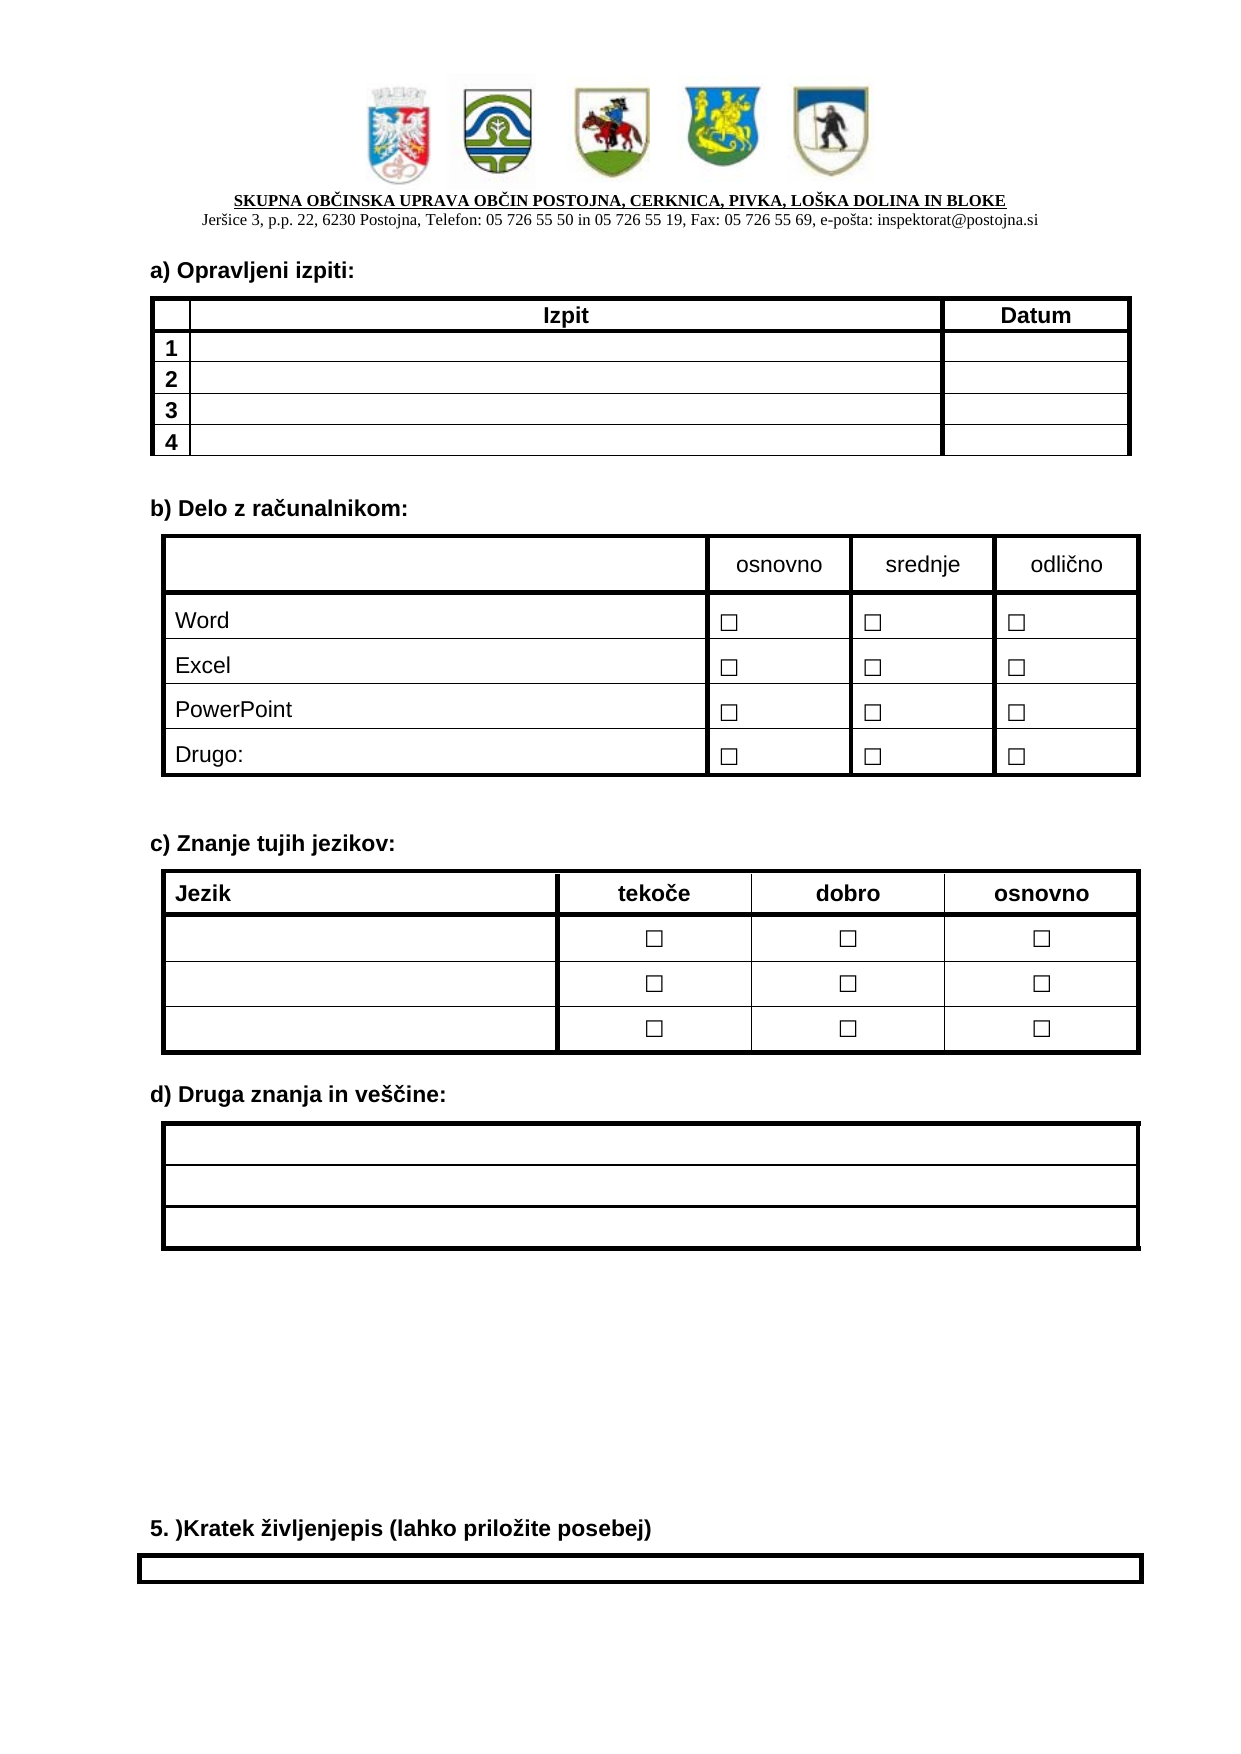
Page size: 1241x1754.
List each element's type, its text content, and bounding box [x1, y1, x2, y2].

text c) Znanje tujih jezikov: [150, 830, 1090, 856]
table_cell ☐ [997, 595, 1136, 638]
table_cell ☐ [710, 595, 849, 638]
table_cell [945, 394, 1127, 424]
table_cell ☐ [853, 684, 992, 728]
table_cell 4 [155, 425, 189, 455]
table_header Datum [945, 301, 1127, 328]
table_cell ☐ [710, 639, 849, 683]
text d) Druga znanja in veščine: [150, 1081, 1090, 1108]
picture [365, 73, 536, 190]
table_cell ☐ [710, 729, 849, 772]
table_cell ☐ [853, 639, 992, 683]
table_cell ☐ [710, 684, 849, 728]
table_cell [945, 425, 1127, 455]
table_header srednje [853, 538, 992, 590]
table_cell ☐ [560, 1007, 751, 1050]
table_header osnovno [945, 873, 1136, 912]
table_cell [166, 1166, 1136, 1205]
table_cell ☐ [560, 917, 751, 961]
table_header tekoče [560, 873, 751, 912]
table_cell ☐ [752, 1007, 944, 1050]
table_cell [191, 394, 940, 424]
table_header Izpit [191, 301, 940, 328]
text a) Opravljeni izpiti: [150, 257, 1090, 283]
picture [674, 76, 875, 190]
table_cell ☐ [997, 639, 1136, 683]
table_cell ☐ [945, 917, 1136, 961]
text b) Delo z računalnikom: [150, 495, 1090, 521]
table_cell [945, 362, 1127, 392]
table_cell ☐ [560, 962, 751, 1006]
table_cell ☐ [997, 684, 1136, 728]
table_cell ☐ [945, 962, 1136, 1006]
table_cell ☐ [945, 1007, 1136, 1050]
table_header [166, 1126, 1136, 1164]
table_header odlično [997, 538, 1136, 590]
table_cell 2 [155, 362, 189, 392]
table_cell [945, 333, 1127, 361]
table_cell [191, 362, 940, 392]
text 5. )Kratek življenjepis (lahko priložite posebej) [150, 1514, 1090, 1541]
table_header Jezik [166, 873, 557, 912]
table_cell [166, 917, 555, 961]
table_cell 1 [155, 333, 189, 361]
table_header osnovno [710, 538, 849, 590]
table_cell ☐ [997, 729, 1136, 772]
table_cell [166, 962, 555, 1006]
table_header [166, 538, 705, 590]
table_cell [166, 1007, 555, 1050]
picture [566, 76, 650, 191]
table_cell ☐ [752, 962, 944, 1006]
table_cell [191, 333, 940, 361]
table_header [155, 301, 189, 328]
table_cell 3 [155, 394, 189, 424]
table_cell PowerPoint [166, 684, 705, 728]
table_cell Drugo: [166, 729, 705, 772]
table_cell ☐ [752, 917, 944, 961]
table_cell [166, 1208, 1136, 1246]
table_cell ☐ [853, 595, 992, 638]
table_header dobro [752, 873, 944, 912]
table_cell Word [166, 595, 705, 638]
table_cell Excel [166, 639, 705, 683]
table_cell [191, 425, 940, 455]
table_cell ☐ [853, 729, 992, 772]
